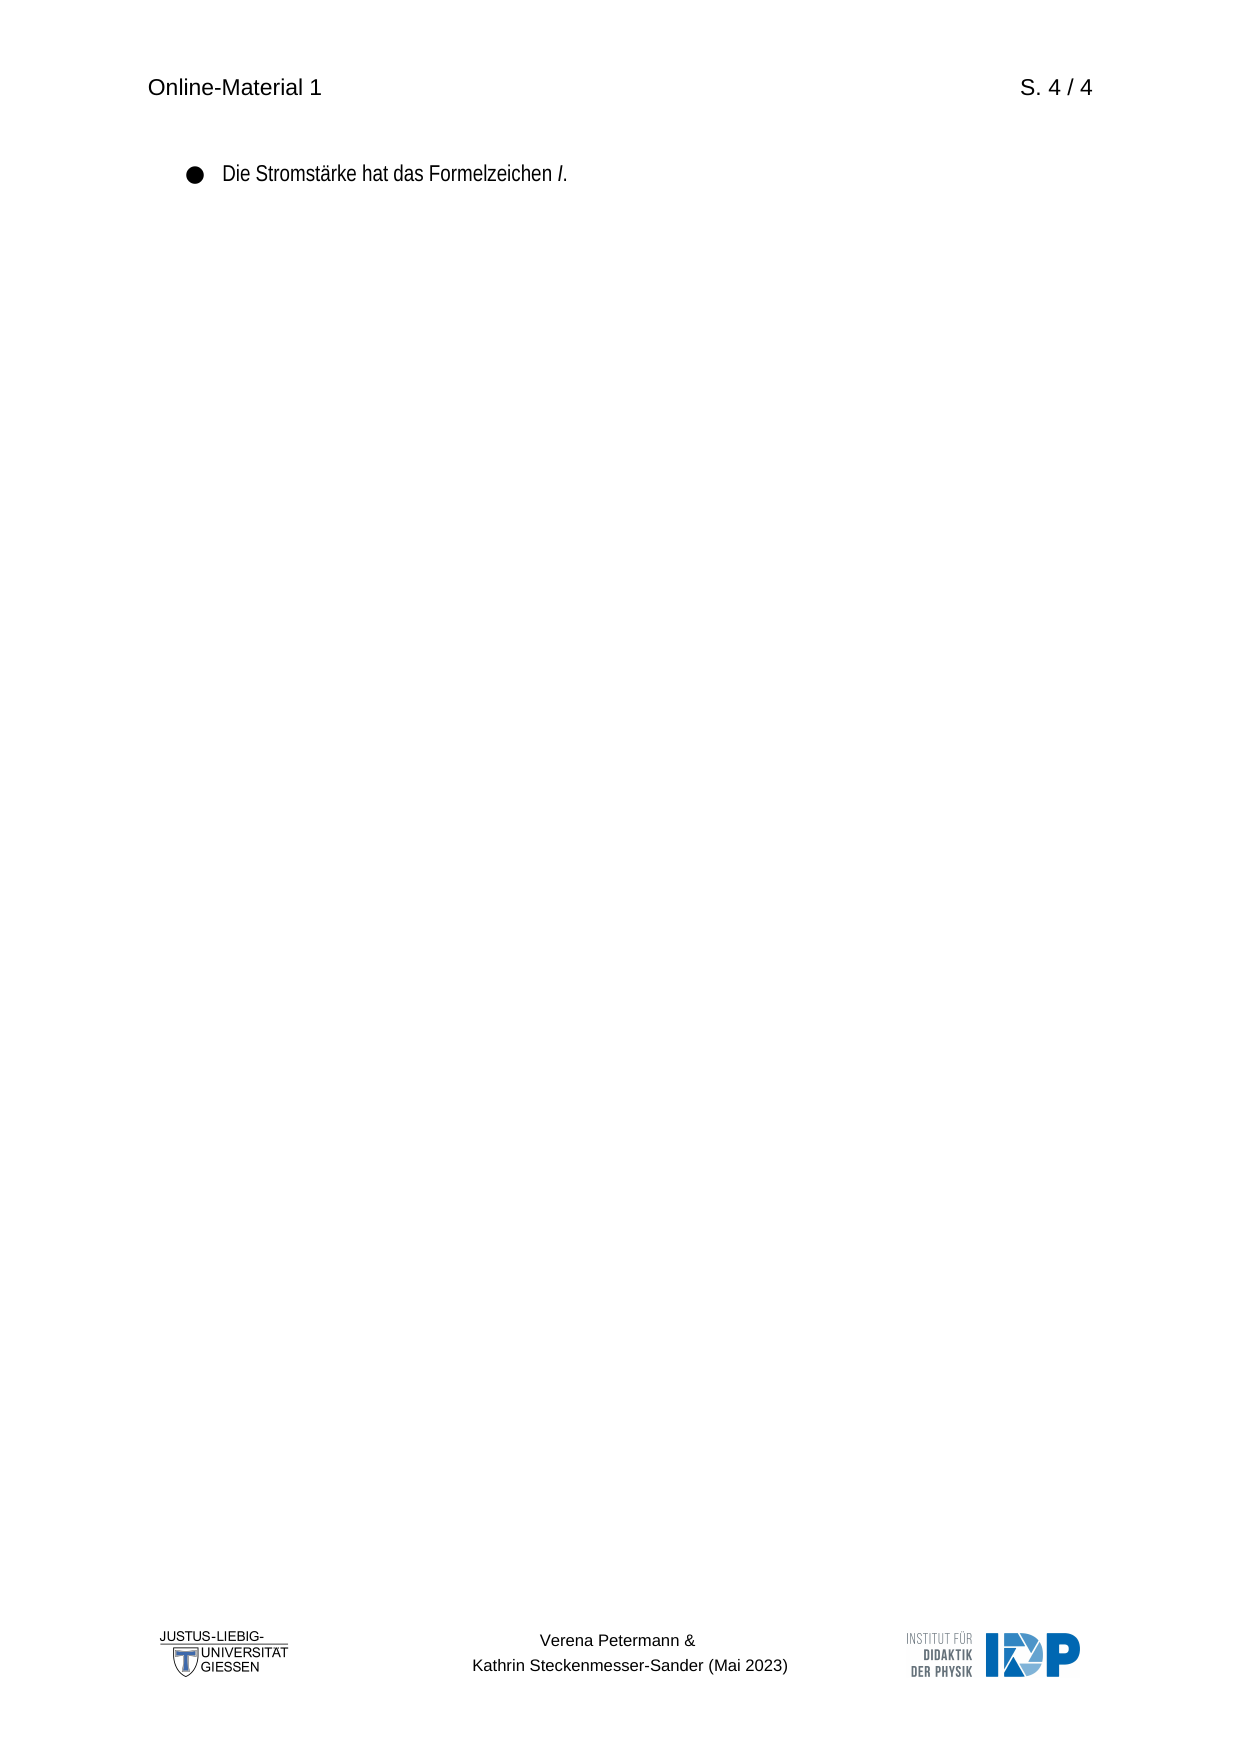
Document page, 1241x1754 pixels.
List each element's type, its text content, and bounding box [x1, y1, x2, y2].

picture [158, 1630, 290, 1678]
picture [906, 1630, 1081, 1678]
list Die Stromstärke hat das Formelzeichen I. [185, 148, 1093, 194]
